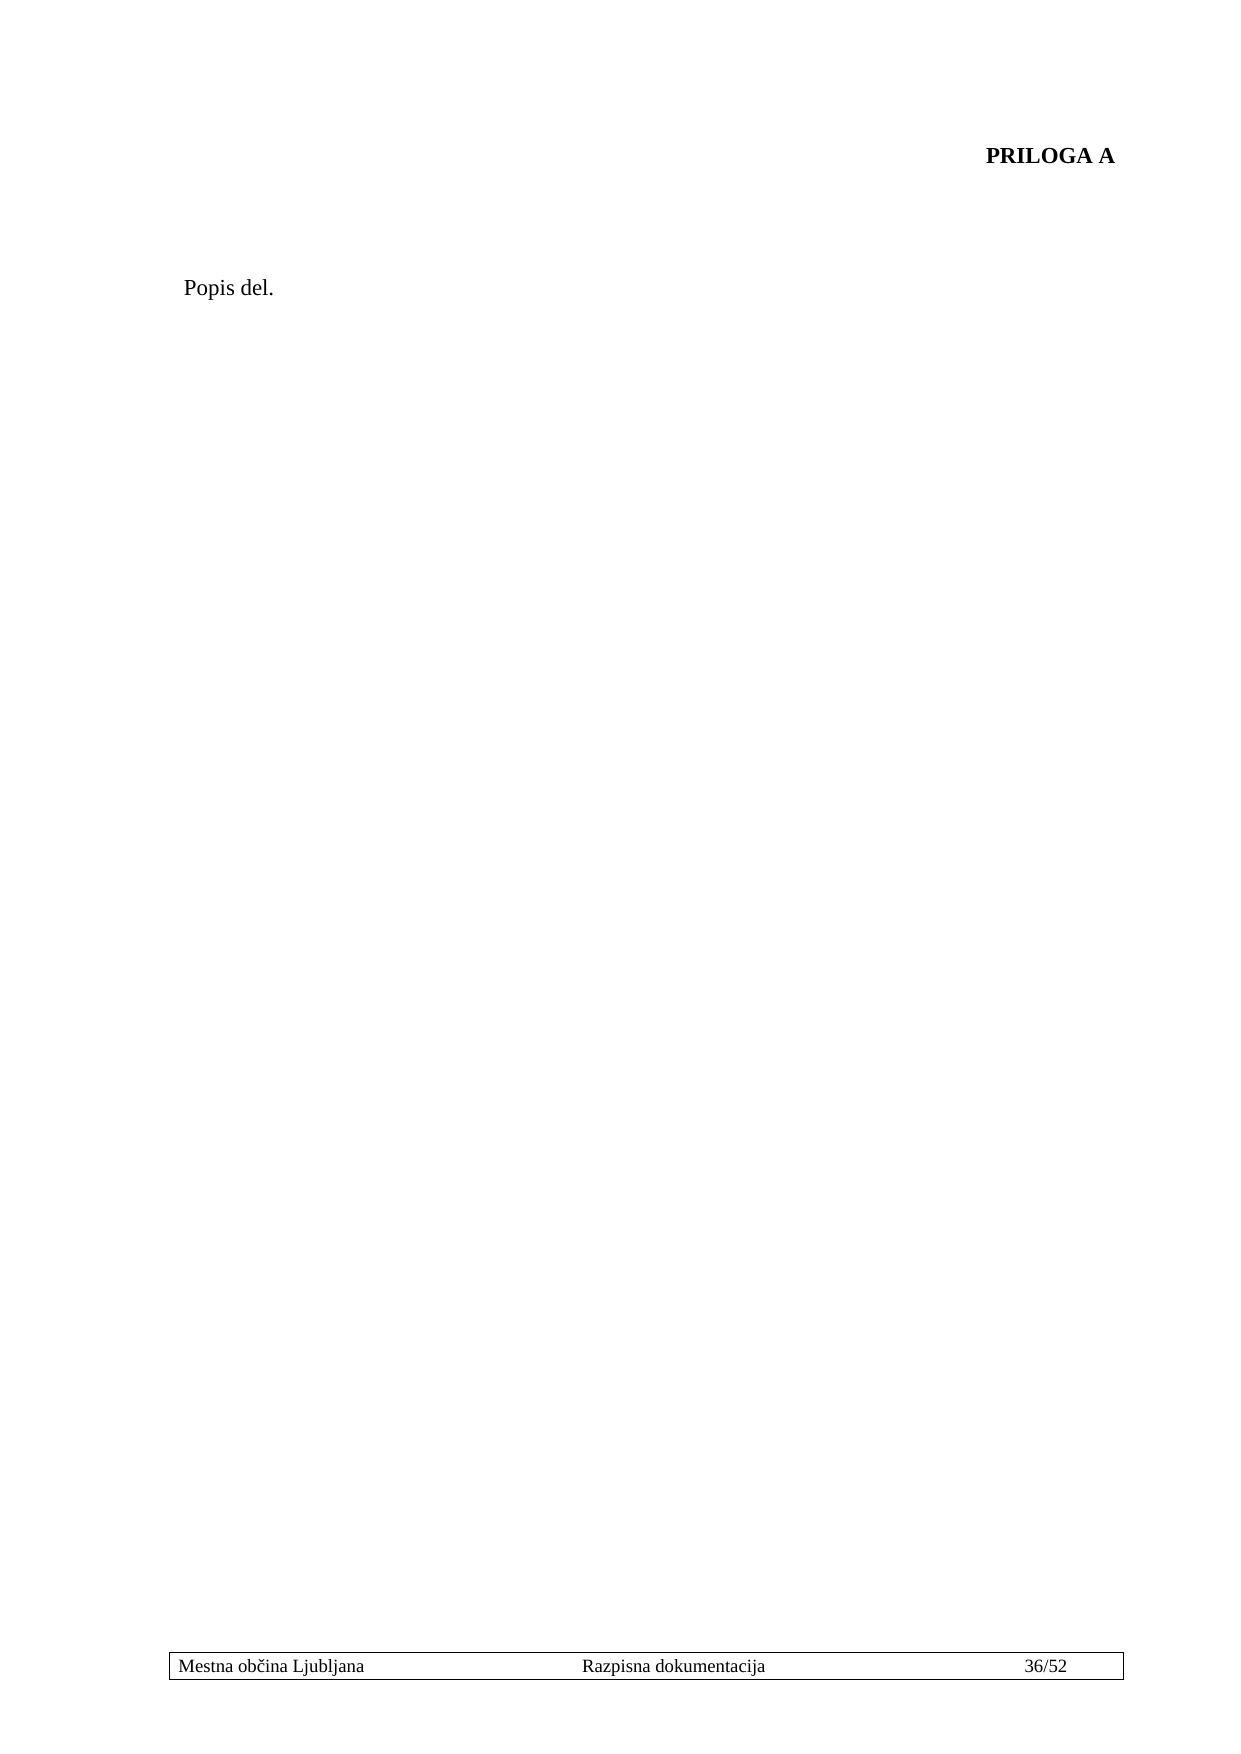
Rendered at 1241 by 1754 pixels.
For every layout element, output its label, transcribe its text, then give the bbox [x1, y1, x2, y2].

text Popis del. [184, 273, 1115, 300]
text PRILOGA A [66, 142, 1115, 168]
